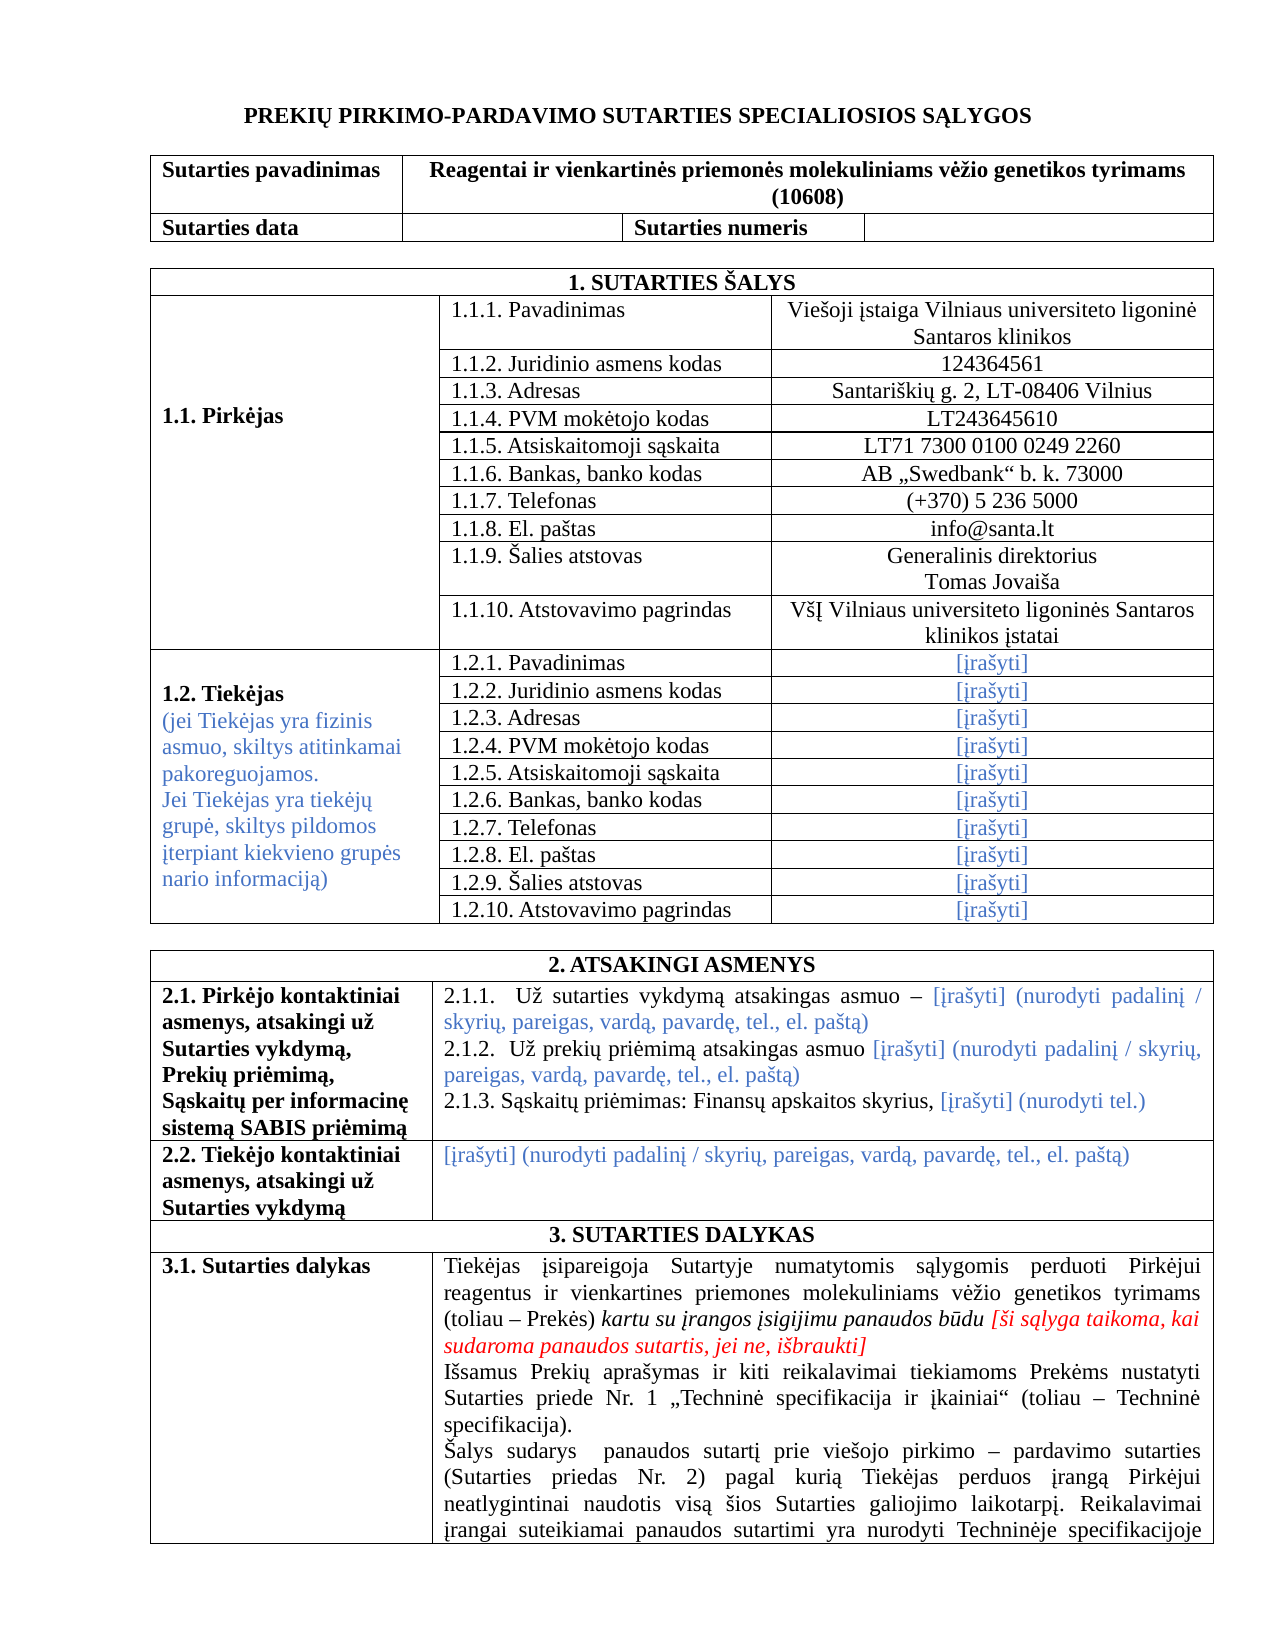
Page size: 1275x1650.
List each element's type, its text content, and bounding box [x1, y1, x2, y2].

table_cell Sutarties numeris [623, 214, 864, 241]
table_cell LT71 7300 0100 0249 2260 [772, 433, 1213, 459]
table_cell 1.1.3. Adresas [440, 378, 771, 404]
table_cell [433, 1253, 1213, 1542]
table_header Reagentai ir vienkartinės priemonės molekuliniams vėžio genetikos tyrimams (10608) [403, 156, 1213, 213]
text Prekių pirkimo-pardavimo sutarties Specialiosios sąlygos [150, 103, 1125, 129]
table_cell Sutarties data [151, 214, 402, 241]
table_cell 1.2.10. Atstovavimo pagrindas [440, 896, 771, 922]
table_cell info@santa.lt [772, 515, 1213, 541]
table_cell [įrašyti] [772, 869, 1213, 895]
table_cell [įrašyti] [772, 704, 1213, 731]
table_cell 1.2.5. Atsiskaitomoji sąskaita [440, 759, 771, 785]
table_cell 1.1.2. Juridinio asmens kodas [440, 350, 771, 377]
table_cell (+370) 5 236 5000 [772, 487, 914, 513]
table_cell 2.2. Tiekėjo kontaktiniai asmenys, atsakingi už Sutarties vykdymą [151, 1141, 432, 1220]
table_cell [įrašyti] [772, 650, 1213, 676]
table_header 2. ATSAKINGI ASMENYS [151, 951, 1213, 981]
table_cell [įrašyti] [772, 814, 1213, 840]
table_cell LT243645610 [772, 405, 1213, 431]
table_cell [įrašyti] [772, 677, 1213, 703]
table_cell 1.1.7. Telefonas [440, 487, 771, 513]
table_cell 1.1. Pirkėjas [151, 296, 439, 648]
table_cell 1.2.3. Adresas [440, 704, 771, 731]
table_cell 2.1.1. Už sutarties vykdymą atsakingas asmuo – [įrašyti] (nurodyti padalinį / skyrių, pareigas, vardą, pavardę, tel., el. paštą) 2.1.2. Už prekių priėmimą atsakingas asmuo [įrašyti] (nurodyti padalinį / skyrių, pareigas, vardą, pavardę, tel., el. paštą) 2.1.3. Sąskaitų priėmimas: Finansų apskaitos skyrius, [įrašyti] (nurodyti tel.) [433, 982, 1213, 1140]
table_cell [įrašyti] [772, 732, 1213, 758]
table_cell VšĮ Vilniaus universiteto ligoninės Santaros klinikos įstatai [772, 596, 1213, 648]
table_cell 1.1.10. Atstovavimo pagrindas [440, 596, 771, 648]
table_cell 1.2.2. Juridinio asmens kodas [440, 677, 771, 703]
table_cell [403, 214, 622, 241]
table_cell 1.2. Tiekėjas (jei Tiekėjas yra fizinis asmuo, skiltys atitinkamai pakoreguojamos. Jei Tiekėjas yra tiekėjų grupė, skiltys pildomos įterpiant kiekvieno grupės nario informaciją) [151, 650, 439, 922]
table_cell 1.2.4. PVM mokėtojo kodas [440, 732, 771, 758]
table_header 1. SUTARTIES ŠALYS [151, 269, 1213, 295]
table_cell 1.1.9. Šalies atstovas [440, 542, 771, 595]
table_cell 1.1.6. Bankas, banko kodas [440, 460, 771, 486]
table_cell 1.1.5. Atsiskaitomoji sąskaita [440, 433, 771, 459]
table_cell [151, 1253, 432, 1542]
table_cell [įrašyti] [772, 786, 1213, 813]
table_cell 1.2.6. Bankas, banko kodas [440, 786, 771, 813]
table_cell 1.2.1. Pavadinimas [440, 650, 771, 676]
table_cell [įrašyti] [772, 759, 1213, 785]
table_cell 1.2.9. Šalies atstovas [440, 869, 771, 895]
table_cell 124364561 [772, 350, 1213, 377]
table_cell AB „Swedbank“ b. k. 73000 [772, 460, 1213, 486]
table_cell [įrašyti] [772, 841, 1213, 868]
table_cell [įrašyti] (nurodyti padalinį / skyrių, pareigas, vardą, pavardę, tel., el. paštą) [433, 1141, 1213, 1220]
table_cell 2.1. Pirkėjo kontaktiniai asmenys, atsakingi už Sutarties vykdymą, Prekių priėmimą, Sąskaitų per informacinę sistemą SABIS priėmimą [151, 982, 432, 1140]
table_cell 3. SUTARTIES DALYKAS [151, 1221, 1213, 1252]
table_cell 1.2.7. Telefonas [440, 814, 771, 840]
table_header Sutarties pavadinimas [151, 156, 402, 213]
table_cell [įrašyti] [772, 896, 1213, 922]
table_cell 1.1.1. Pavadinimas [440, 296, 771, 349]
table_cell 1.1.8. El. paštas [440, 515, 771, 541]
table_cell (+370) 5 236 5000 [961, 487, 1213, 513]
table_cell Santariškių g. 2, LT-08406 Vilnius [772, 378, 1213, 404]
table_cell Generalinis direktorius Tomas Jovaiša [772, 542, 1213, 595]
table_cell 1.1.4. PVM mokėtojo kodas [440, 405, 771, 431]
table_cell [865, 214, 1213, 241]
table_cell 1.2.8. El. paštas [440, 841, 771, 868]
table_cell Viešoji įstaiga Vilniaus universiteto ligoninė Santaros klinikos [772, 296, 1213, 349]
